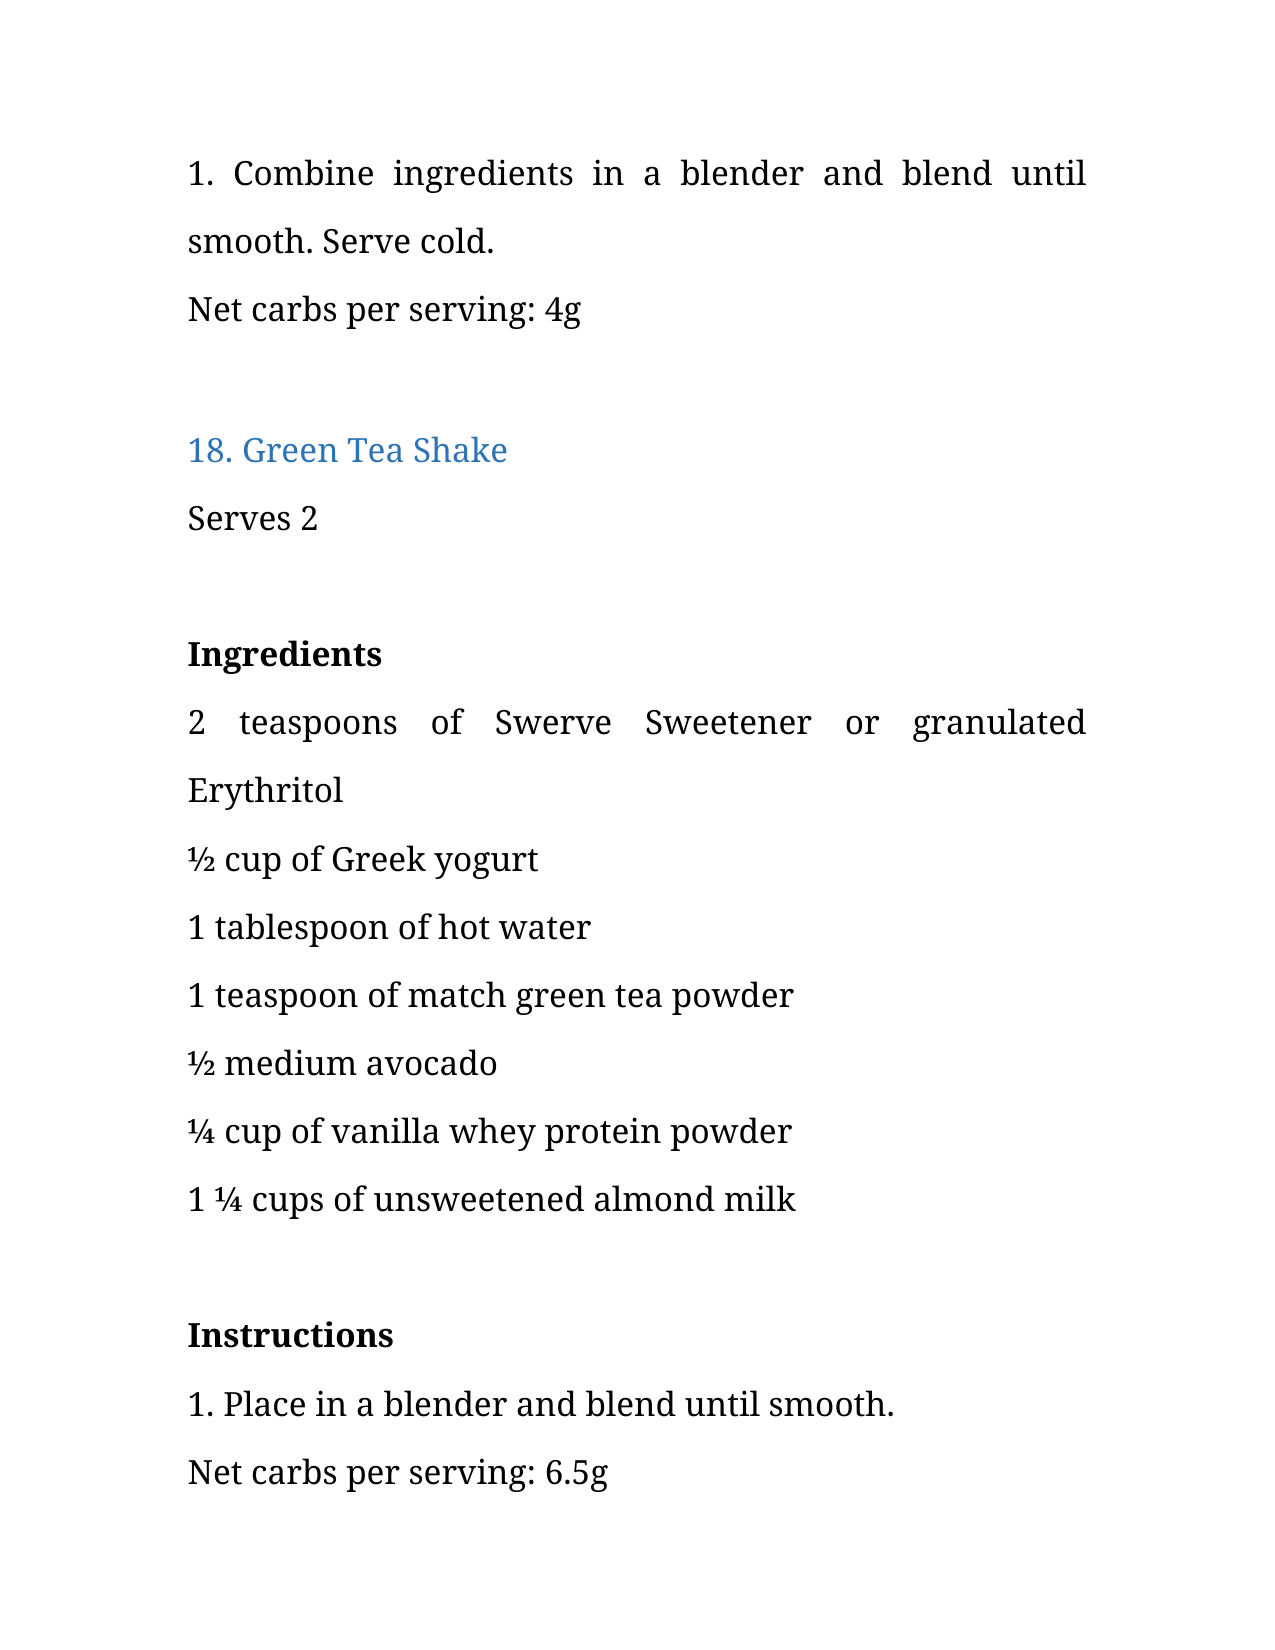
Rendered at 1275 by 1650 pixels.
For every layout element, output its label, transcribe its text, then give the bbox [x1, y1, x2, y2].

text ½ cup of Greek yogurt [187, 835, 1087, 881]
text 1 ¼ cups of unsweetened almond milk [187, 1176, 1087, 1221]
subtitle 18. Green Tea Shake [187, 427, 1087, 472]
text 1. Place in a blender and blend until smooth. [187, 1380, 1087, 1426]
text 1. Combine ingredients in a blender and blend until smooth. Serve cold. [187, 150, 1087, 263]
text 1 tablespoon of hot water [187, 903, 1087, 949]
text ½ medium avocado [187, 1040, 1087, 1085]
text Serves 2 [187, 495, 937, 540]
text 2 teaspoons of Swerve Sweetener or granulated Erythritol [187, 699, 1087, 813]
text Net carbs per serving: 6.5g [187, 1448, 1087, 1494]
text Ingredients [187, 631, 1087, 676]
text ¼ cup of vanilla whey protein powder [187, 1108, 1087, 1153]
text Net carbs per serving: 4g [187, 286, 1087, 332]
text 1 teaspoon of match green tea powder [187, 972, 1087, 1017]
text Instructions [187, 1312, 1087, 1358]
